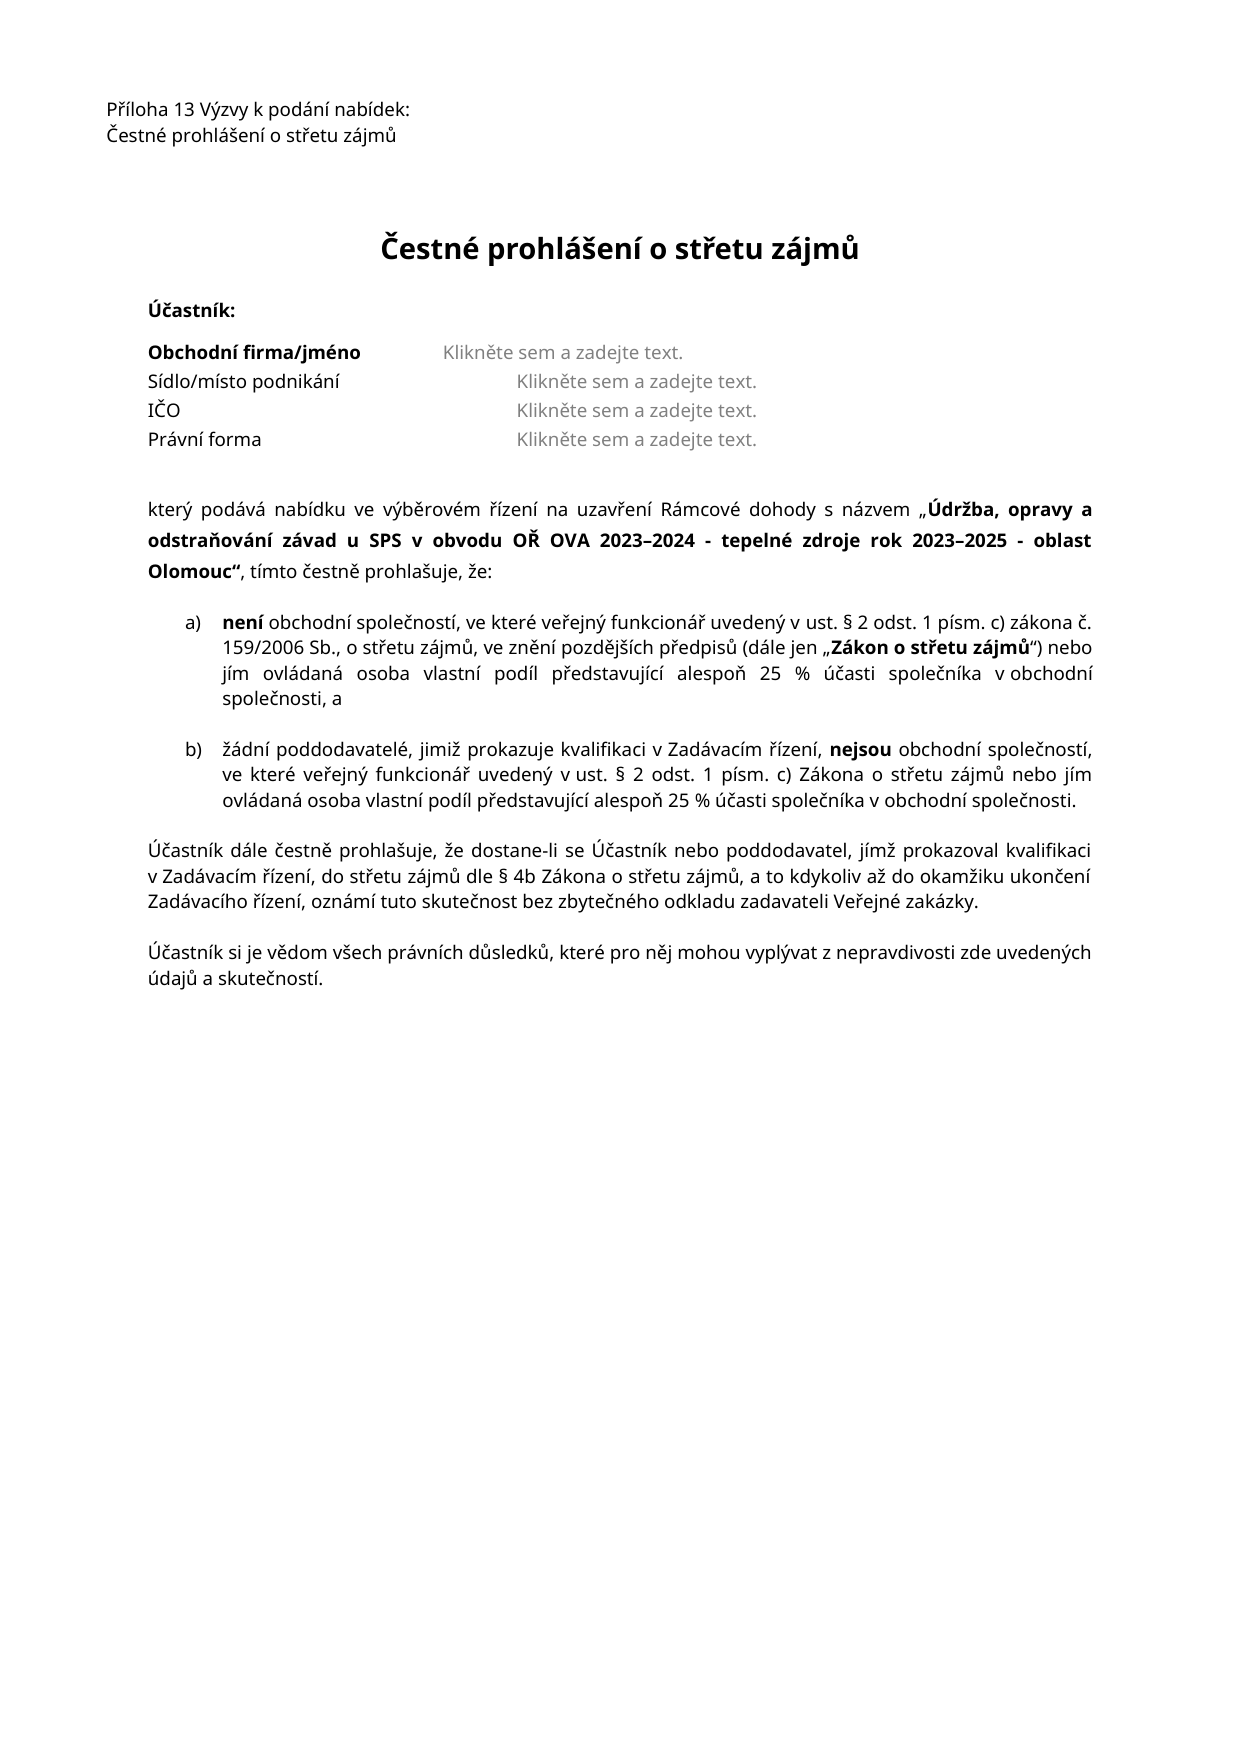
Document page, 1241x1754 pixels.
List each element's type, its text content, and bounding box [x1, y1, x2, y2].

text IČO [148, 394, 1093, 423]
text Účastník dále čestně prohlašuje, že dostane-li se Účastník nebo poddodavatel, jímž prokazoval kvalifikaci v Zadávacím řízení, do střetu zájmů dle § 4b Zákona o střetu zájmů, a to kdykoliv až do okamžiku ukončení Zadávacího řízení, oznámí tuto skutečnost bez zbytečného odkladu zadavateli Veřejné zakázky. [148, 838, 1093, 914]
text Účastník si je vědom všech právních důsledků, které pro něj mohou vyplývat z nepravdivosti zde uvedených údajů a skutečností. [148, 939, 1093, 990]
text Právní forma [148, 423, 1093, 452]
list není obchodní společností, ve které veřejný funkcionář uvedený v ust. § 2 odst. 1 písm. c) zákona č. 159/2006 Sb., o střetu zájmů, ve znění pozdějších předpisů (dále jen „Zákon o střetu zájmů“) nebo jím ovládaná osoba vlastní podíl představující alespoň 25 % účasti společníka v obchodní společnosti, a [185, 609, 1093, 711]
list žádní poddodavatelé, jimiž prokazuje kvalifikaci v Zadávacím řízení, nejsou obchodní společností, ve které veřejný funkcionář uvedený v ust. § 2 odst. 1 písm. c) Zákona o střetu zájmů nebo jím ovládaná osoba vlastní podíl představující alespoň 25 % účasti společníka v obchodní společnosti. [185, 736, 1093, 813]
text Obchodní firma/jméno [148, 336, 1093, 365]
text který podává nabídku ve výběrovém řízení na uzavření Rámcové dohody s názvem „Údržba, opravy a odstraňování závad u SPS v obvodu OŘ OVA 2023–2024 - tepelné zdroje rok 2023–2025 - oblast Olomouc“, tímto čestně prohlašuje, že: [148, 490, 1093, 584]
text Sídlo/místo podnikání [148, 365, 1093, 394]
text Účastník: [148, 293, 1093, 324]
title Čestné prohlášení o střetu zájmů [148, 228, 1093, 268]
